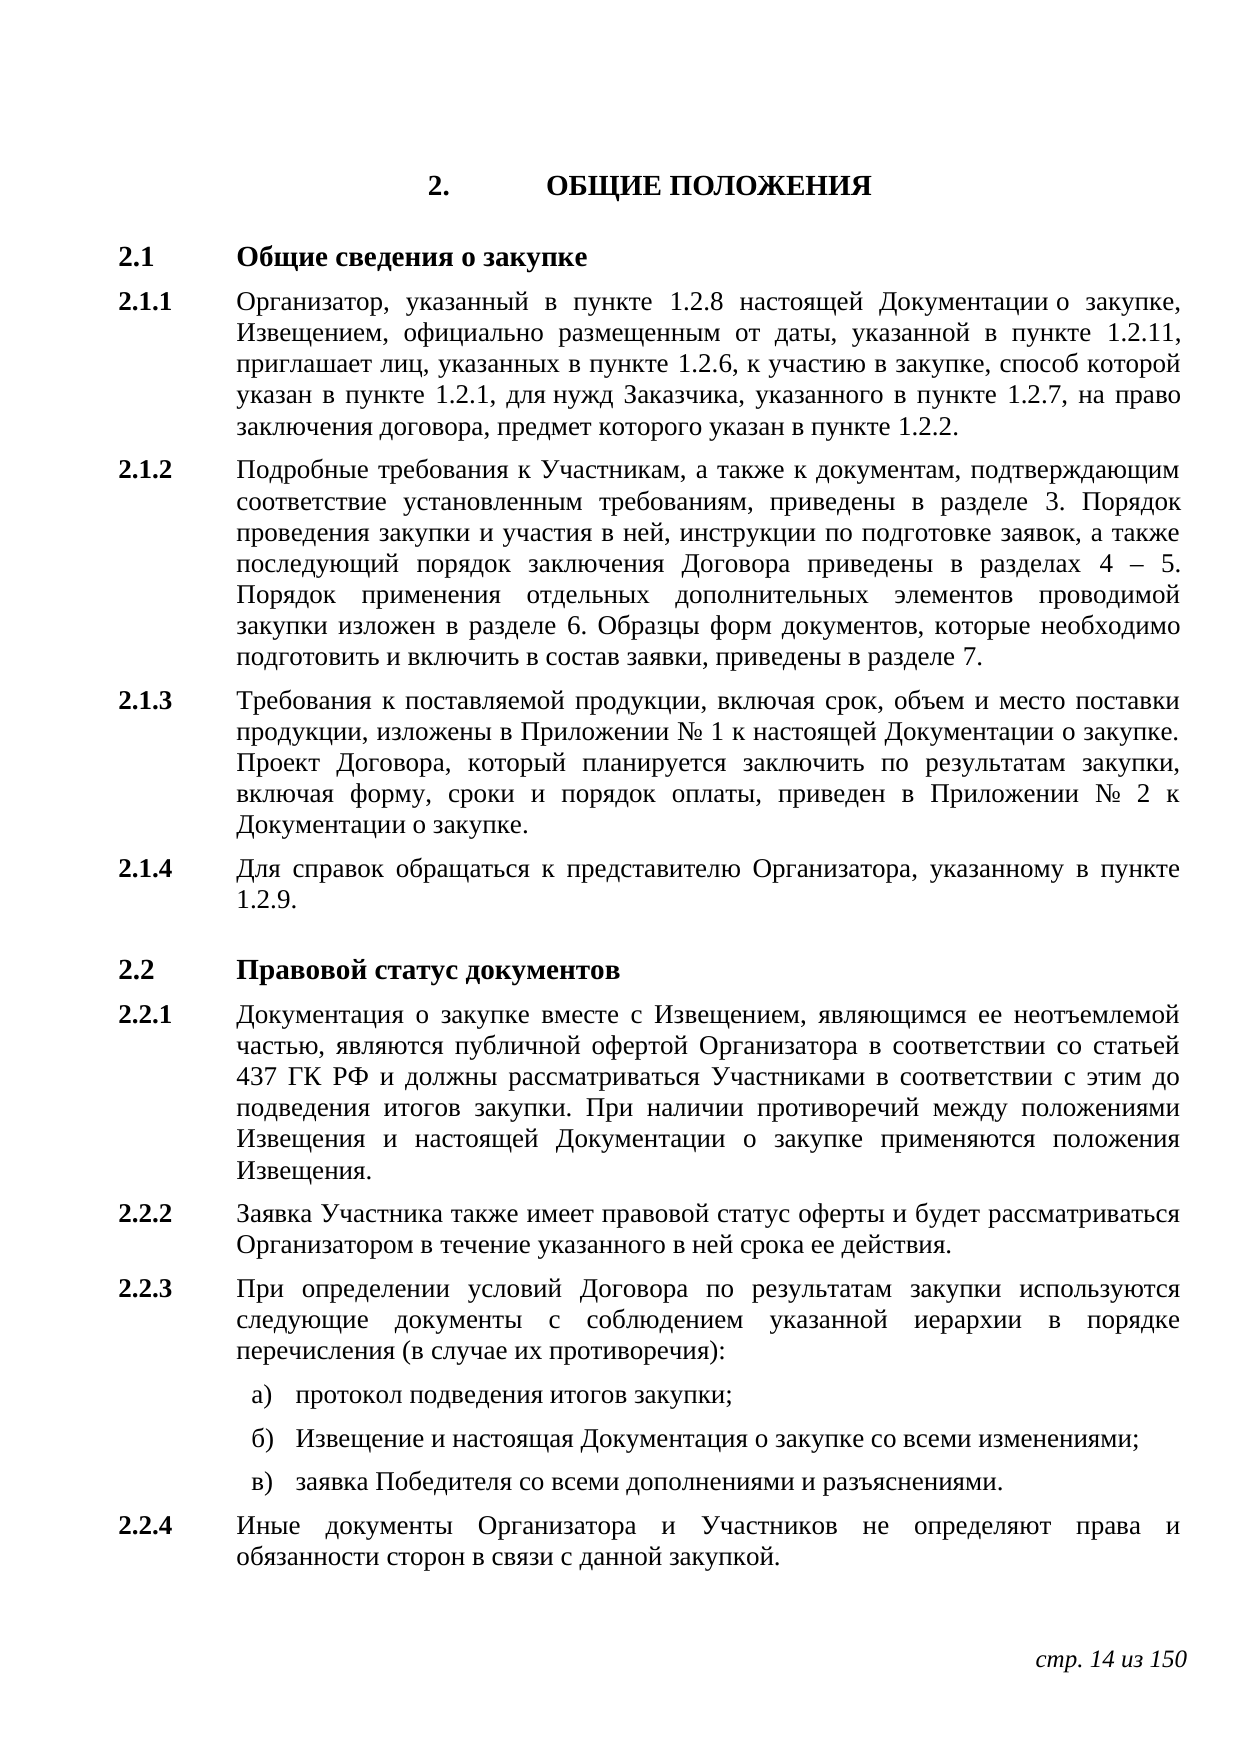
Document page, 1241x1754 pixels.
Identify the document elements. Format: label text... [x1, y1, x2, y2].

list протокол подведения итогов закупки; [251, 1378, 1181, 1409]
list При определении условий Договора по результатам закупки используются следующие документы с соблюдением указанной иерархии в порядке перечисления (в случае их противоречия): [118, 1272, 1181, 1366]
list Документация о закупке вместе с Извещением, являющимся ее неотъемлемой частью, являются публичной офертой Организатора в соответствии со статьей 437 ГК РФ и должны рассматриваться Участниками в соответствии с этим до подведения итогов закупки. При наличии противоречий между положениями Извещения и настоящей Документации о закупке применяются положения Извещения. [118, 998, 1181, 1185]
list Иные документы Организатора и Участников не определяют права и обязанности сторон в связи с данной закупкой. [118, 1509, 1181, 1571]
subtitle Правовой статус документов [118, 952, 1181, 986]
list Заявка Участника также имеет правовой статус оферты и будет рассматриваться Организатором в течение указанного в ней срока ее действия. [118, 1197, 1181, 1260]
list заявка Победителя со всеми дополнениями и разъяснениями. [251, 1465, 1181, 1497]
text Для справок обращаться к представителю Организатора, указанному в пункте 1.2.9. [118, 852, 1181, 914]
text Подробные требования к Участникам, а также к документам, подтверждающим соответствие установленным требованиям, приведены в разделе 3. Порядок проведения закупки и участия в ней, инструкции по подготовке заявок, а также последующий порядок заключения Договора приведены в разделах 4 – 5. Порядок применения отдельных дополнительных элементов проводимой закупки изложен в разделе 6. Образцы форм документов, которые необходимо подготовить и включить в состав заявки, приведены в разделе 7. [118, 453, 1181, 671]
text Организатор, указанный в пункте 1.2.8 настоящей Документации о закупке, Извещением, официально размещенным от даты, указанной в пункте 1.2.11, приглашает лиц, указанных в пункте 1.2.6, к участию в закупке, способ которой указан в пункте 1.2.1, для нужд Заказчика, указанного в пункте 1.2.7, на право заключения договора, предмет которого указан в пункте 1.2.2. [118, 285, 1181, 441]
list Извещение и настоящая Документация о закупке со всеми изменениями; [251, 1422, 1181, 1453]
subtitle ОБЩИЕ ПОЛОЖЕНИЯ [118, 168, 1181, 202]
text Требования к поставляемой продукции, включая срок, объем и место поставки продукции, изложены в Приложении № 1 к настоящей Документации о закупке. Проект Договора, который планируется заключить по результатам закупки, включая форму, сроки и порядок оплаты, приведен в Приложении № 2 к Документации о закупке. [118, 684, 1181, 840]
subtitle Общие сведения о закупке [118, 239, 1181, 273]
